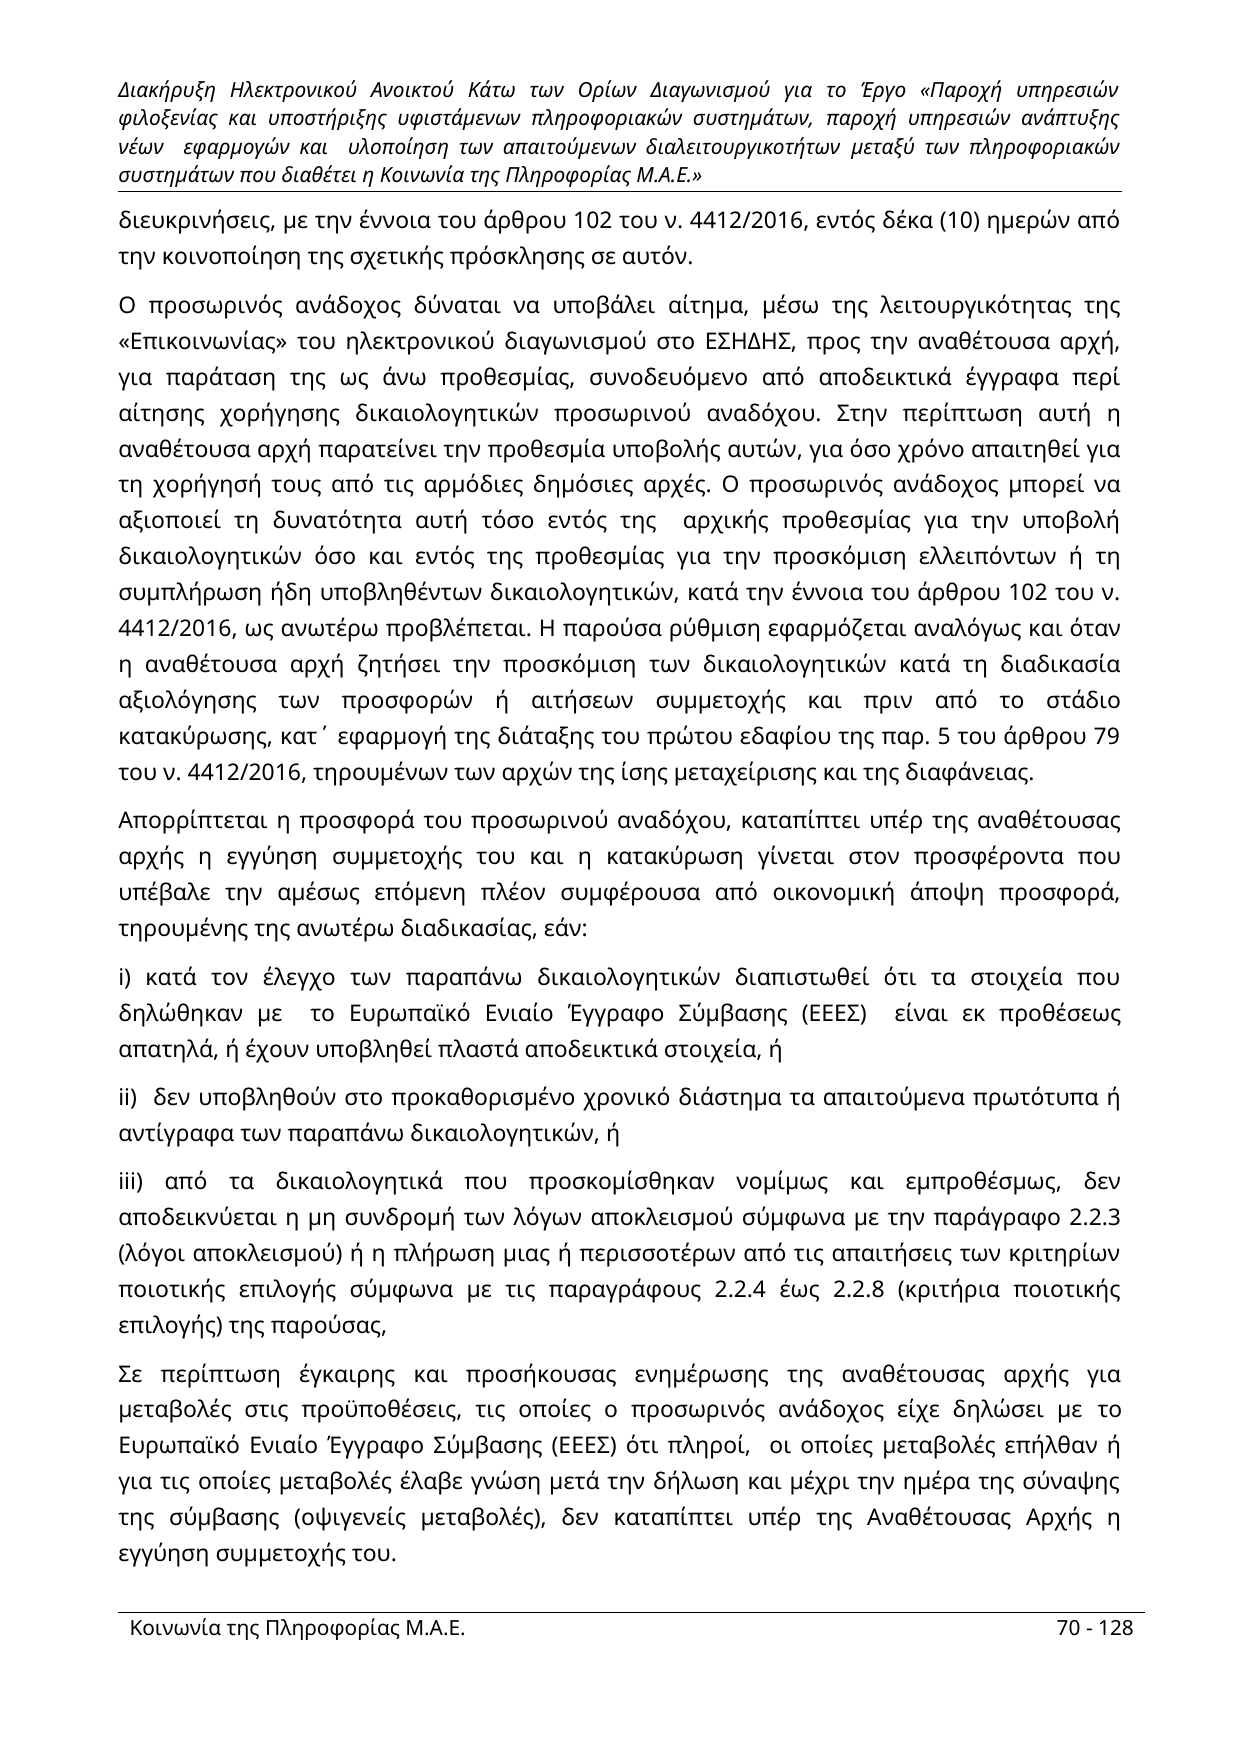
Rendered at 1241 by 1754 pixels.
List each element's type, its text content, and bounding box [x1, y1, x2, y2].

text i) κατά τον έλεγχο των παραπάνω δικαιολογητικών διαπιστωθεί ότι τα στοιχεία που δηλώθηκαν με το Ευρωπαϊκό Ενιαίο Έγγραφο Σύμβασης (ΕΕΕΣ) είναι εκ προθέσεως απατηλά, ή έχουν υποβληθεί πλαστά αποδεικτικά στοιχεία, ή [118, 961, 1122, 1064]
text ii) δεν υποβληθούν στο προκαθορισμένο χρονικό διάστημα τα απαιτούμενα πρωτότυπα ή αντίγραφα των παραπάνω δικαιολογητικών, ή [118, 1081, 1122, 1148]
text iii) από τα δικαιολογητικά που προσκομίσθηκαν νομίμως και εμπροθέσμως, δεν αποδεικνύεται η μη συνδρομή των λόγων αποκλεισμού σύμφωνα με την παράγραφο 2.2.3 (λόγοι αποκλεισμού) ή η πλήρωση μιας ή περισσοτέρων από τις απαιτήσεις των κριτηρίων ποιοτικής επιλογής σύμφωνα με τις παραγράφους 2.2.4 έως 2.2.8 (κριτήρια ποιοτικής επιλογής) της παρούσας, [118, 1165, 1122, 1340]
text Απορρίπτεται η προσφορά του προσωρινού αναδόχου, καταπίπτει υπέρ της αναθέτουσας αρχής η εγγύηση συμμετοχής του και η κατακύρωση γίνεται στον προσφέροντα που υπέβαλε την αμέσως επόμενη πλέον συμφέρουσα από οικονομική άποψη προσφορά, τηρουμένης της ανωτέρω διαδικασίας, εάν: [118, 804, 1122, 943]
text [118, 204, 1122, 272]
text Ο προσωρινός ανάδοχος δύναται να υποβάλει αίτημα, μέσω της λειτουργικότητας της «Επικοινωνίας» του ηλεκτρονικού διαγωνισμού στο ΕΣΗΔΗΣ, προς την αναθέτουσα αρχή, για παράταση της ως άνω προθεσμίας, συνοδευόμενο από αποδεικτικά έγγραφα περί αίτησης χορήγησης δικαιολογητικών προσωρινού αναδόχου. Στην περίπτωση αυτή η αναθέτουσα αρχή παρατείνει την προθεσμία υποβολής αυτών, για όσο χρόνο απαιτηθεί για τη χορήγησή τους από τις αρμόδιες δημόσιες αρχές. Ο προσωρινός ανάδοχος μπορεί να αξιοποιεί τη δυνατότητα αυτή τόσο εντός της αρχικής προθεσμίας για την υποβολή δικαιολογητικών όσο και εντός της προθεσμίας για την προσκόμιση ελλειπόντων ή τη συμπλήρωση ήδη υποβληθέντων δικαιολογητικών, κατά την έννοια του άρθρου 102 του ν. 4412/2016, ως ανωτέρω προβλέπεται. Η παρούσα ρύθμιση εφαρμόζεται αναλόγως και όταν η αναθέτουσα αρχή ζητήσει την προσκόμιση των δικαιολογητικών κατά τη διαδικασία αξιολόγησης των προσφορών ή αιτήσεων συμμετοχής και πριν από το στάδιο κατακύρωσης, κατ΄ εφαρμογή της διάταξης του πρώτου εδαφίου της παρ. 5 του άρθρου 79 του ν. 4412/2016, τηρουμένων των αρχών της ίσης μεταχείρισης και της διαφάνειας. [118, 289, 1122, 787]
text Σε περίπτωση έγκαιρης και προσήκουσας ενημέρωσης της αναθέτουσας αρχής για μεταβολές στις προϋποθέσεις, τις οποίες ο προσωρινός ανάδοχος είχε δηλώσει με το Ευρωπαϊκό Ενιαίο Έγγραφο Σύμβασης (ΕΕΕΣ) ότι πληροί, οι οποίες μεταβολές επήλθαν ή για τις οποίες μεταβολές έλαβε γνώση μετά την δήλωση και μέχρι την ημέρα της σύναψης της σύμβασης (οψιγενείς μεταβολές), δεν καταπίπτει υπέρ της Αναθέτουσας Αρχής η εγγύηση συμμετοχής του. [118, 1357, 1122, 1568]
